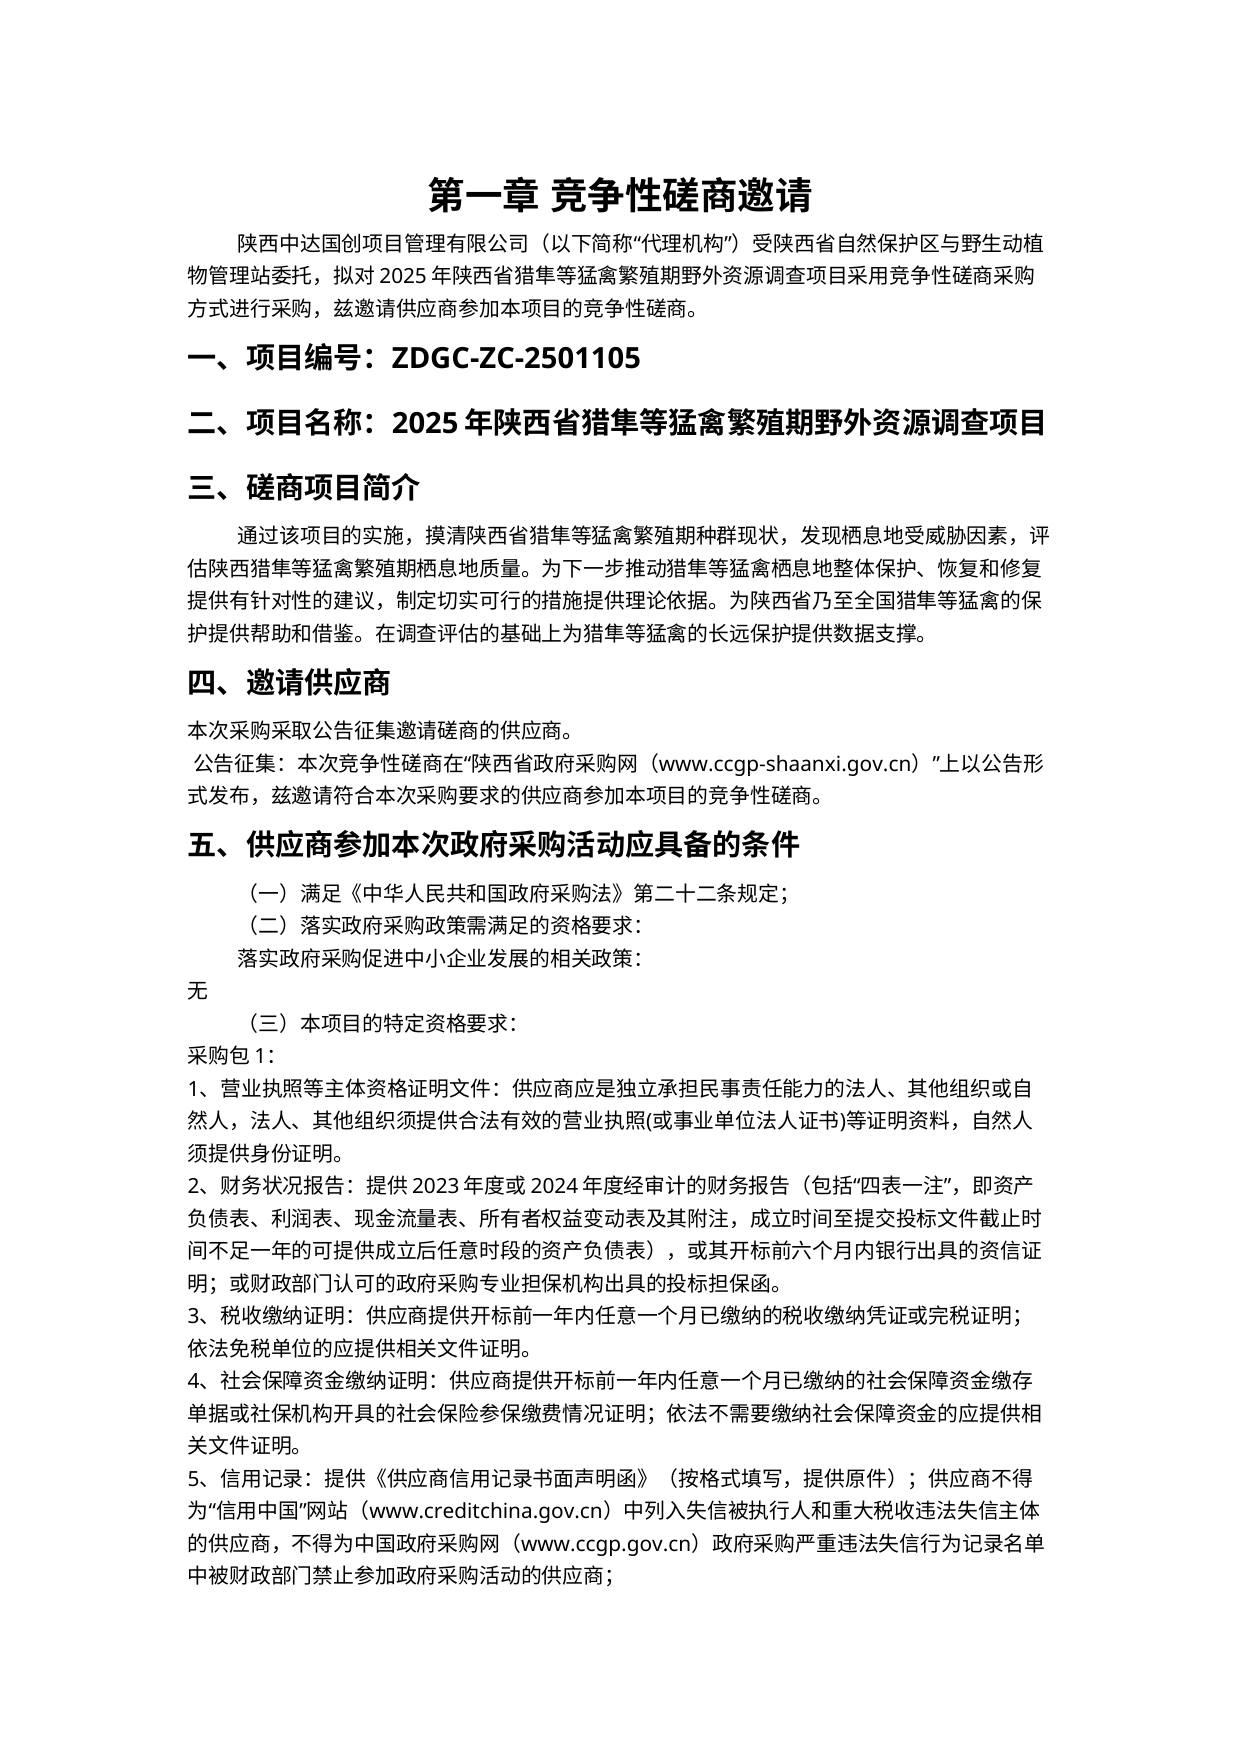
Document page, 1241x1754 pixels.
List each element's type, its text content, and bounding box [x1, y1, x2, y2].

text 4、社会保障资金缴纳证明：供应商提供开标前一年内任意一个月已缴纳的社会保障资金缴存单据或社保机构开具的社会保险参保缴费情况证明；依法不需要缴纳社会保障资金的应提供相关文件证明。 [187, 1364, 1053, 1462]
text 五、供应商参加本次政府采购活动应具备的条件 [187, 812, 1053, 877]
text （三）本项目的特定资格要求： [187, 1007, 1053, 1039]
text 第一章 竞争性磋商邀请 [187, 162, 1053, 227]
text 公告征集：本次竞争性磋商在“陕西省政府采购网（www.ccgp-shaanxi.gov.cn）”上以公告形式发布，兹邀请符合本次采购要求的供应商参加本项目的竞争性磋商。 [187, 747, 1053, 812]
text 通过该项目的实施，摸清陕西省猎隼等猛禽繁殖期种群现状，发现栖息地受威胁因素，评估陕西猎隼等猛禽繁殖期栖息地质量。为下一步推动猎隼等猛禽栖息地整体保护、恢复和修复提供有针对性的建议，制定切实可行的措施提供理论依据。为陕西省乃至全国猎隼等猛禽的保护提供帮助和借鉴。在调查评估的基础上为猎隼等猛禽的长远保护提供数据支撑。 [187, 519, 1053, 649]
text 5、信用记录：提供《供应商信用记录书面声明函》（按格式填写，提供原件）；供应商不得为“信用中国”网站（www.creditchina.gov.cn）中列入失信被执行人和重大税收违法失信主体的供应商，不得为中国政府采购网（www.ccgp.gov.cn）政府采购严重违法失信行为记录名单中被财政部门禁止参加政府采购活动的供应商； [187, 1462, 1053, 1592]
text 无 [187, 974, 1053, 1007]
text 三、磋商项目简介 [187, 454, 1053, 519]
text 采购包1： [187, 1039, 1053, 1072]
text 1、营业执照等主体资格证明文件：供应商应是独立承担民事责任能力的法人、其他组织或自然人，法人、其他组织须提供合法有效的营业执照(或事业单位法人证书)等证明资料，自然人须提供身份证明。 [187, 1072, 1053, 1169]
text 一、项目编号：ZDGC-ZC-2501105 [187, 324, 1053, 389]
text （一）满足《中华人民共和国政府采购法》第二十二条规定； [187, 877, 1053, 909]
text （二）落实政府采购政策需满足的资格要求： [187, 909, 1053, 942]
text 3、税收缴纳证明：供应商提供开标前一年内任意一个月已缴纳的税收缴纳凭证或完税证明；依法免税单位的应提供相关文件证明。 [187, 1299, 1053, 1364]
text 2、财务状况报告：提供2023年度或2024年度经审计的财务报告（包括“四表一注”，即资产负债表、利润表、现金流量表、所有者权益变动表及其附注，成立时间至提交投标文件截止时间不足一年的可提供成立后任意时段的资产负债表），或其开标前六个月内银行出具的资信证明；或财政部门认可的政府采购专业担保机构出具的投标担保函。 [187, 1169, 1053, 1299]
text 陕西中达国创项目管理有限公司（以下简称“代理机构”）受陕西省自然保护区与野生动植物管理站委托，拟对2025年陕西省猎隼等猛禽繁殖期野外资源调查项目采用竞争性磋商采购方式进行采购，兹邀请供应商参加本项目的竞争性磋商。 [187, 227, 1053, 324]
text 本次采购采取公告征集邀请磋商的供应商。 [187, 714, 1053, 747]
text 四、邀请供应商 [187, 649, 1053, 714]
text 落实政府采购促进中小企业发展的相关政策： [187, 942, 1053, 974]
text 二、项目名称：2025年陕西省猎隼等猛禽繁殖期野外资源调查项目 [187, 389, 1053, 454]
